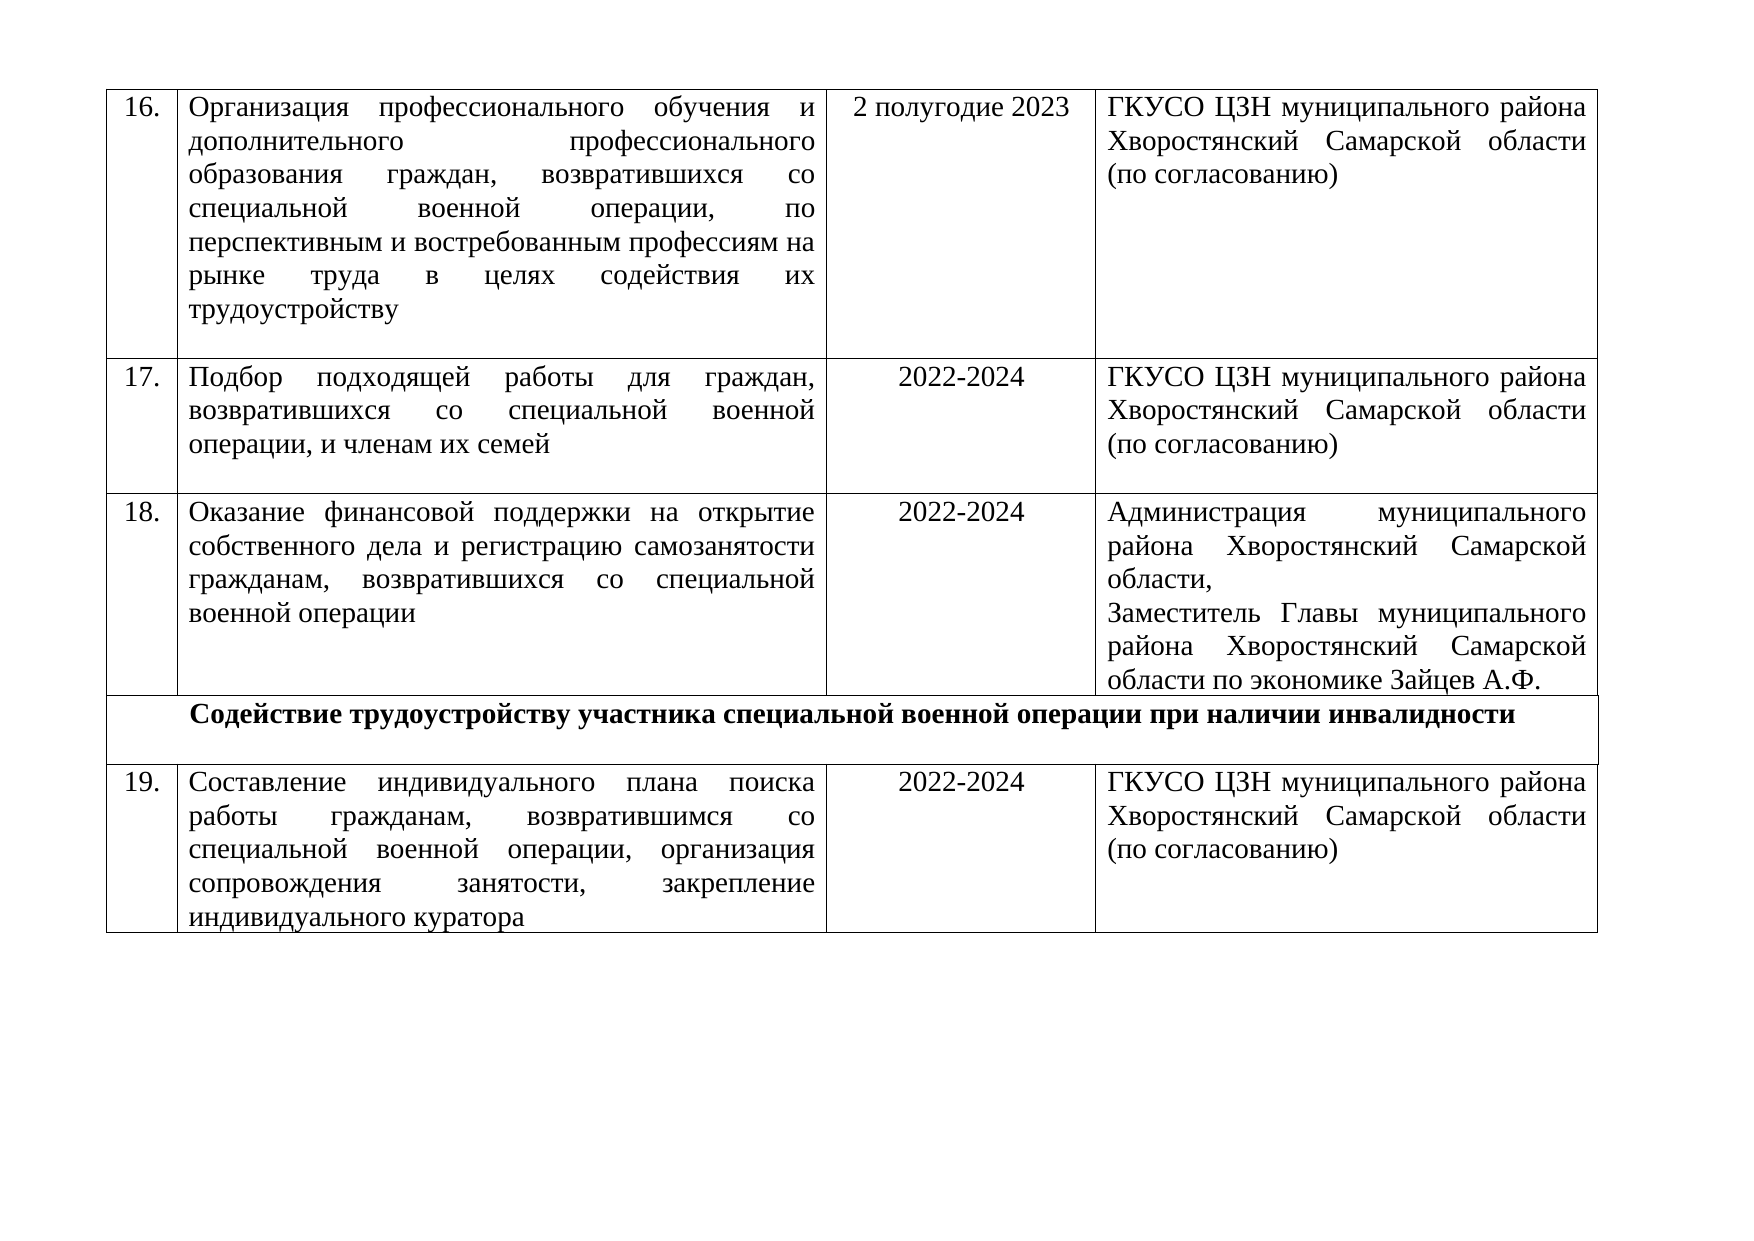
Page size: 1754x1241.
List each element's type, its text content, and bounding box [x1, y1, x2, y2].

table_cell ГКУСО ЦЗН муниципального района Хворостянский Самарской области (по согласованию) [1096, 765, 1597, 932]
table_cell Администрация муниципального района Хворостянский Самарской области, Заместитель Главы муниципального района Хворостянский Самарской области по экономике Зайцев А.Ф. [1096, 494, 1597, 695]
table_cell 2022-2024 [827, 765, 1095, 932]
table_cell 2 полугодие 2023 [827, 90, 1095, 358]
table_cell Организация профессионального обучения и дополнительного профессионального образования граждан, возвратившихся со специальной военной операции, по перспективным и востребованным профессиям на рынке труда в целях содействия их трудоустройству [178, 90, 826, 358]
table_cell 2022-2024 [827, 494, 1095, 695]
table_cell 19. [107, 765, 177, 932]
table_cell ГКУСО ЦЗН муниципального района Хворостянский Самарской области (по согласованию) [1096, 359, 1597, 493]
table_cell 2022-2024 [827, 359, 1095, 493]
table_cell Содействие трудоустройству участника специальной военной операции при наличии инвалидности [107, 696, 1598, 763]
table_cell Составление индивидуального плана поиска работы гражданам, возвратившимся со специальной военной операции, организация сопровождения занятости, закрепление индивидуального куратора [178, 765, 826, 932]
table_cell 16. [107, 90, 177, 358]
table_cell Подбор подходящей работы для граждан, возвратившихся со специальной военной операции, и членам их семей [178, 359, 826, 493]
table_cell Оказание финансовой поддержки на открытие собственного дела и регистрацию самозанятости гражданам, возвратившихся со специальной военной операции [178, 494, 826, 695]
table_cell 17. [107, 359, 177, 493]
table_cell 18. [107, 494, 177, 695]
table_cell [1096, 90, 1597, 358]
